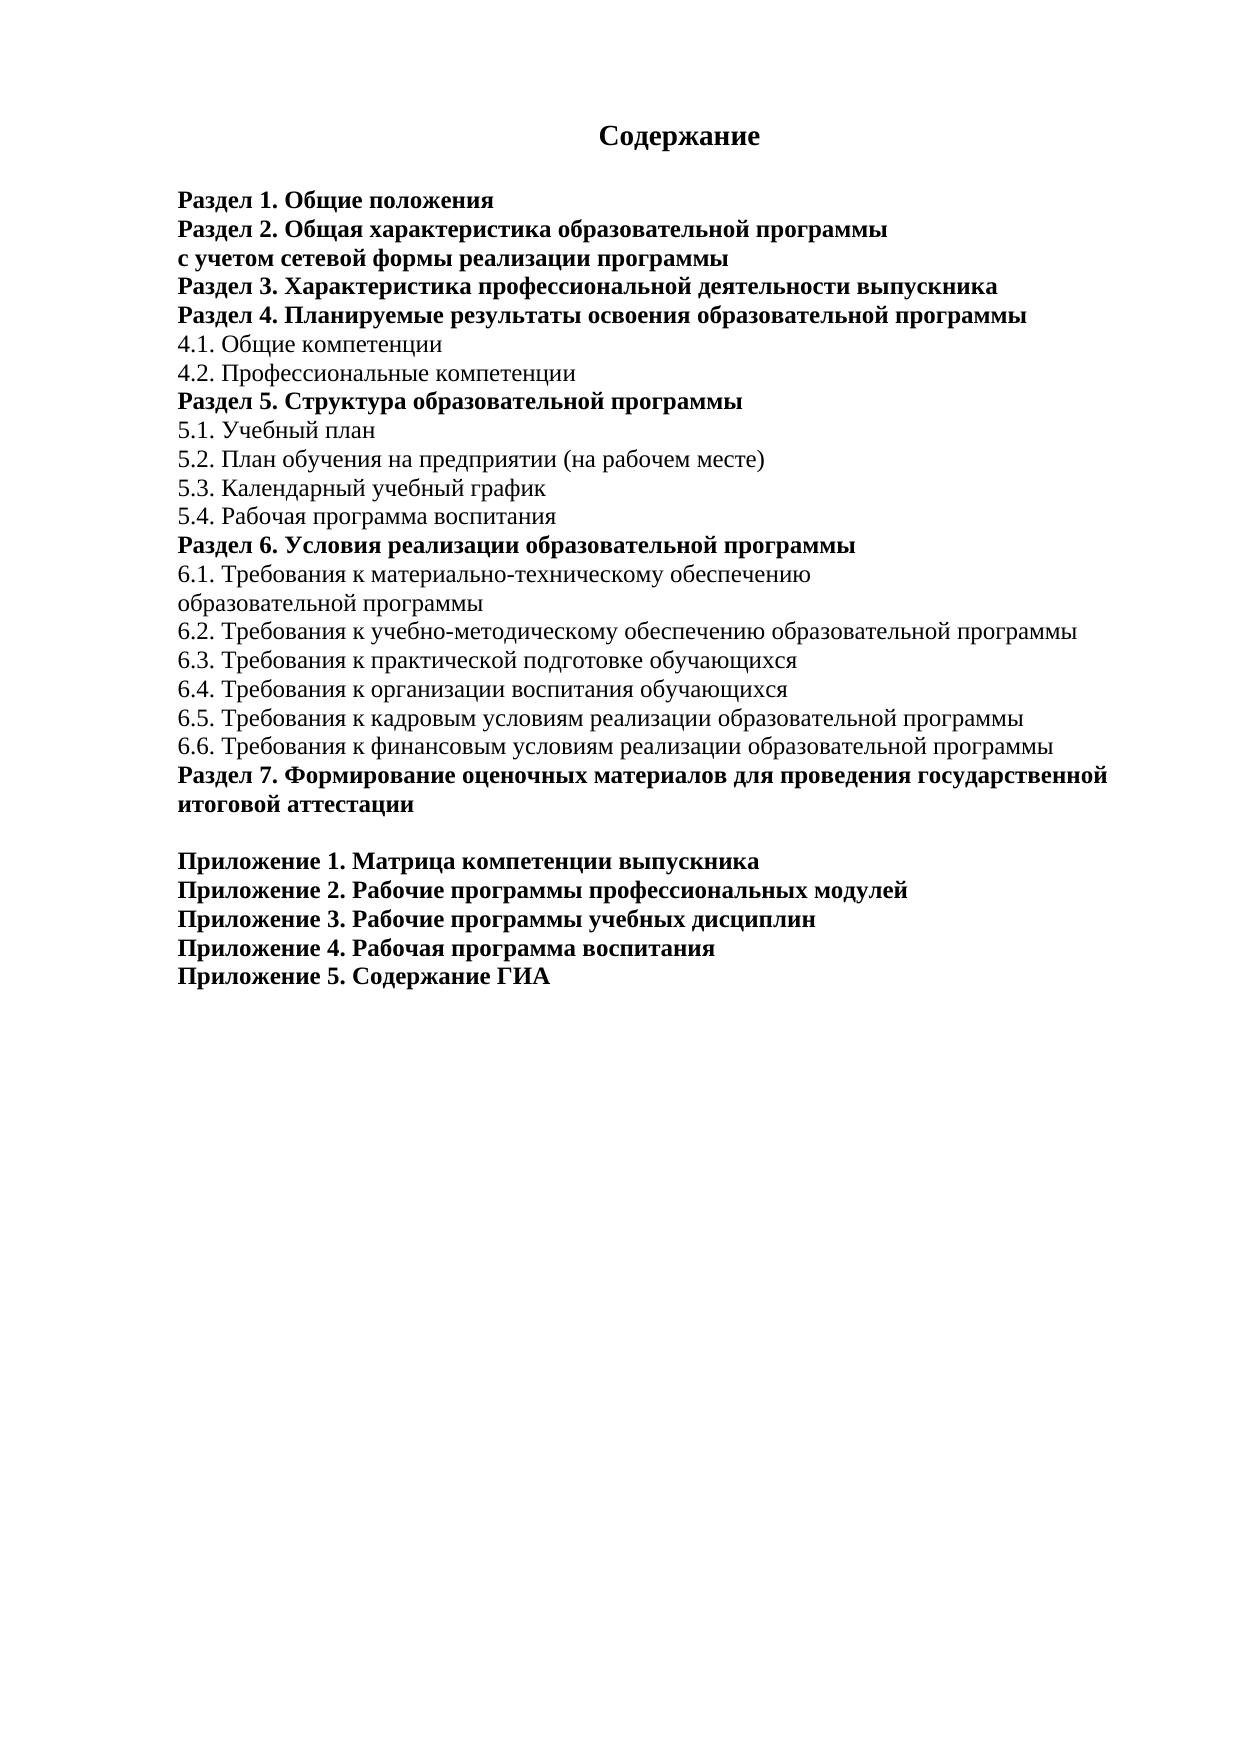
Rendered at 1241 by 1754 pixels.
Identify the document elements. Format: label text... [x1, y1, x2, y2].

text 6.4. Требования к организации воспитания обучающихся [177, 674, 1181, 703]
text 4.2. Профессиональные компетенции [177, 358, 1181, 386]
text Приложение 4. Рабочая программа воспитания [177, 933, 1181, 961]
text 6.5. Требования к кадровым условиям реализации образовательной программы [177, 703, 1181, 731]
text 5.4. Рабочая программа воспитания [177, 501, 1181, 530]
text 6.6. Требования к финансовым условиям реализации образовательной программы [177, 731, 1181, 760]
text Раздел 3. Характеристика профессиональной деятельности выпускника [177, 271, 1181, 300]
text Раздел 2. Общая характеристика образовательной программы с учетом сетевой формы реализации программы [177, 214, 1181, 271]
text Раздел 7. Формирование оценочных материалов для проведения государственной итоговой аттестации [177, 760, 1181, 818]
text 6.3. Требования к практической подготовке обучающихся [177, 645, 1181, 674]
text Приложение 1. Матрица компетенции выпускника [177, 846, 1181, 875]
text 5.2. План обучения на предприятии (на рабочем месте) [177, 444, 1181, 473]
text Раздел 1. Общие положения [177, 185, 1181, 214]
text Раздел 6. Условия реализации образовательной программы [177, 530, 1181, 559]
text 5.3. Календарный учебный график [177, 473, 1181, 501]
text 4.1. Общие компетенции [177, 329, 1181, 358]
text Раздел 4. Планируемые результаты освоения образовательной программы [177, 300, 1181, 329]
text Приложение 2. Рабочие программы профессиональных модулей [177, 875, 1181, 904]
text Раздел 5. Структура образовательной программы [177, 386, 1181, 415]
text Приложение 3. Рабочие программы учебных дисциплин [177, 904, 1181, 933]
text Приложение 5. Содержание ГИА [177, 961, 1181, 990]
text Содержание [177, 118, 1181, 152]
text 6.1. Требования к материально-техническому обеспечению образовательной программы [177, 559, 1181, 616]
text 5.1. Учебный план [177, 415, 1181, 444]
text 6.2. Требования к учебно-методическому обеспечению образовательной программы [177, 616, 1181, 645]
